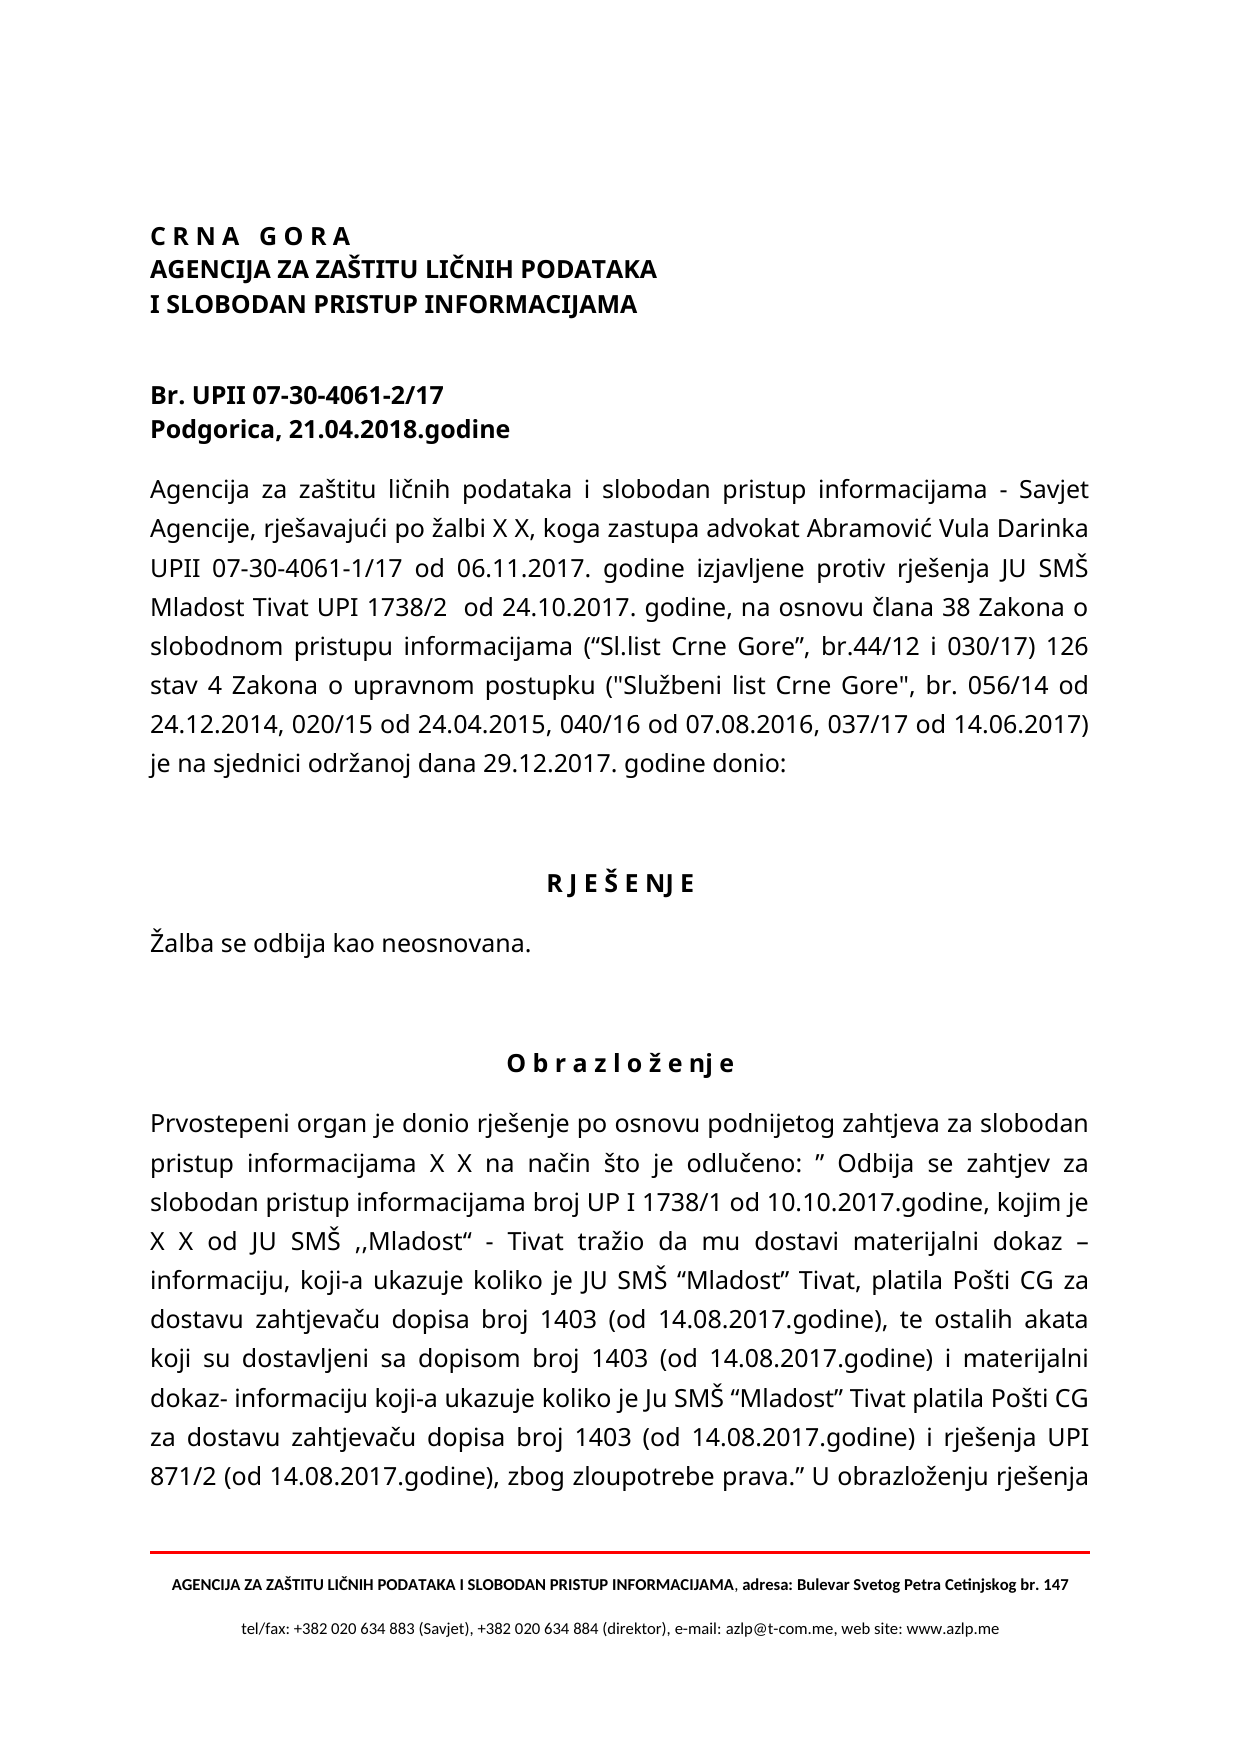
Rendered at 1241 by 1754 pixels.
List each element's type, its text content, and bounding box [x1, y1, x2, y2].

text R J E Š E NJ E [150, 866, 1090, 900]
text Žalba se odbija kao neosnovana. [150, 926, 1090, 960]
text Podgorica, 21.04.2018.godine [150, 412, 1090, 446]
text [150, 1106, 1090, 1493]
text C R N A G O R A [150, 218, 1090, 252]
text Agencija za zaštitu ličnih podataka i slobodan pristup informacijama - Savjet Agencije, rješavajući po žalbi X X, koga zastupa advokat Abramović Vula Darinka UPII 07-30-4061-1/17 od 06.11.2017. godine izjavljene protiv rješenja JU SMŠ Mladost Tivat UPI 1738/2 od 24.10.2017. godine, na osnovu člana 38 Zakona o slobodnom pristupu informacijama (“Sl.list Crne Gore”, br.44/12 i 030/17) 126 stav 4 Zakona o upravnom postupku ("Službeni list Crne Gore", br. 056/14 od 24.12.2014, 020/15 od 24.04.2015, 040/16 od 07.08.2016, 037/17 od 14.06.2017) je na sjednici održanoj dana 29.12.2017. godine donio: [150, 472, 1090, 780]
text AGENCIJA ZA ZAŠTITU LIČNIH PODATAKA [150, 252, 1090, 286]
text O b r a z l o ž e nj e [150, 1046, 1090, 1080]
text I SLOBODAN PRISTUP INFORMACIJAMA [150, 286, 1090, 320]
text Br. UPII 07-30-4061-2/17 [150, 378, 1090, 412]
